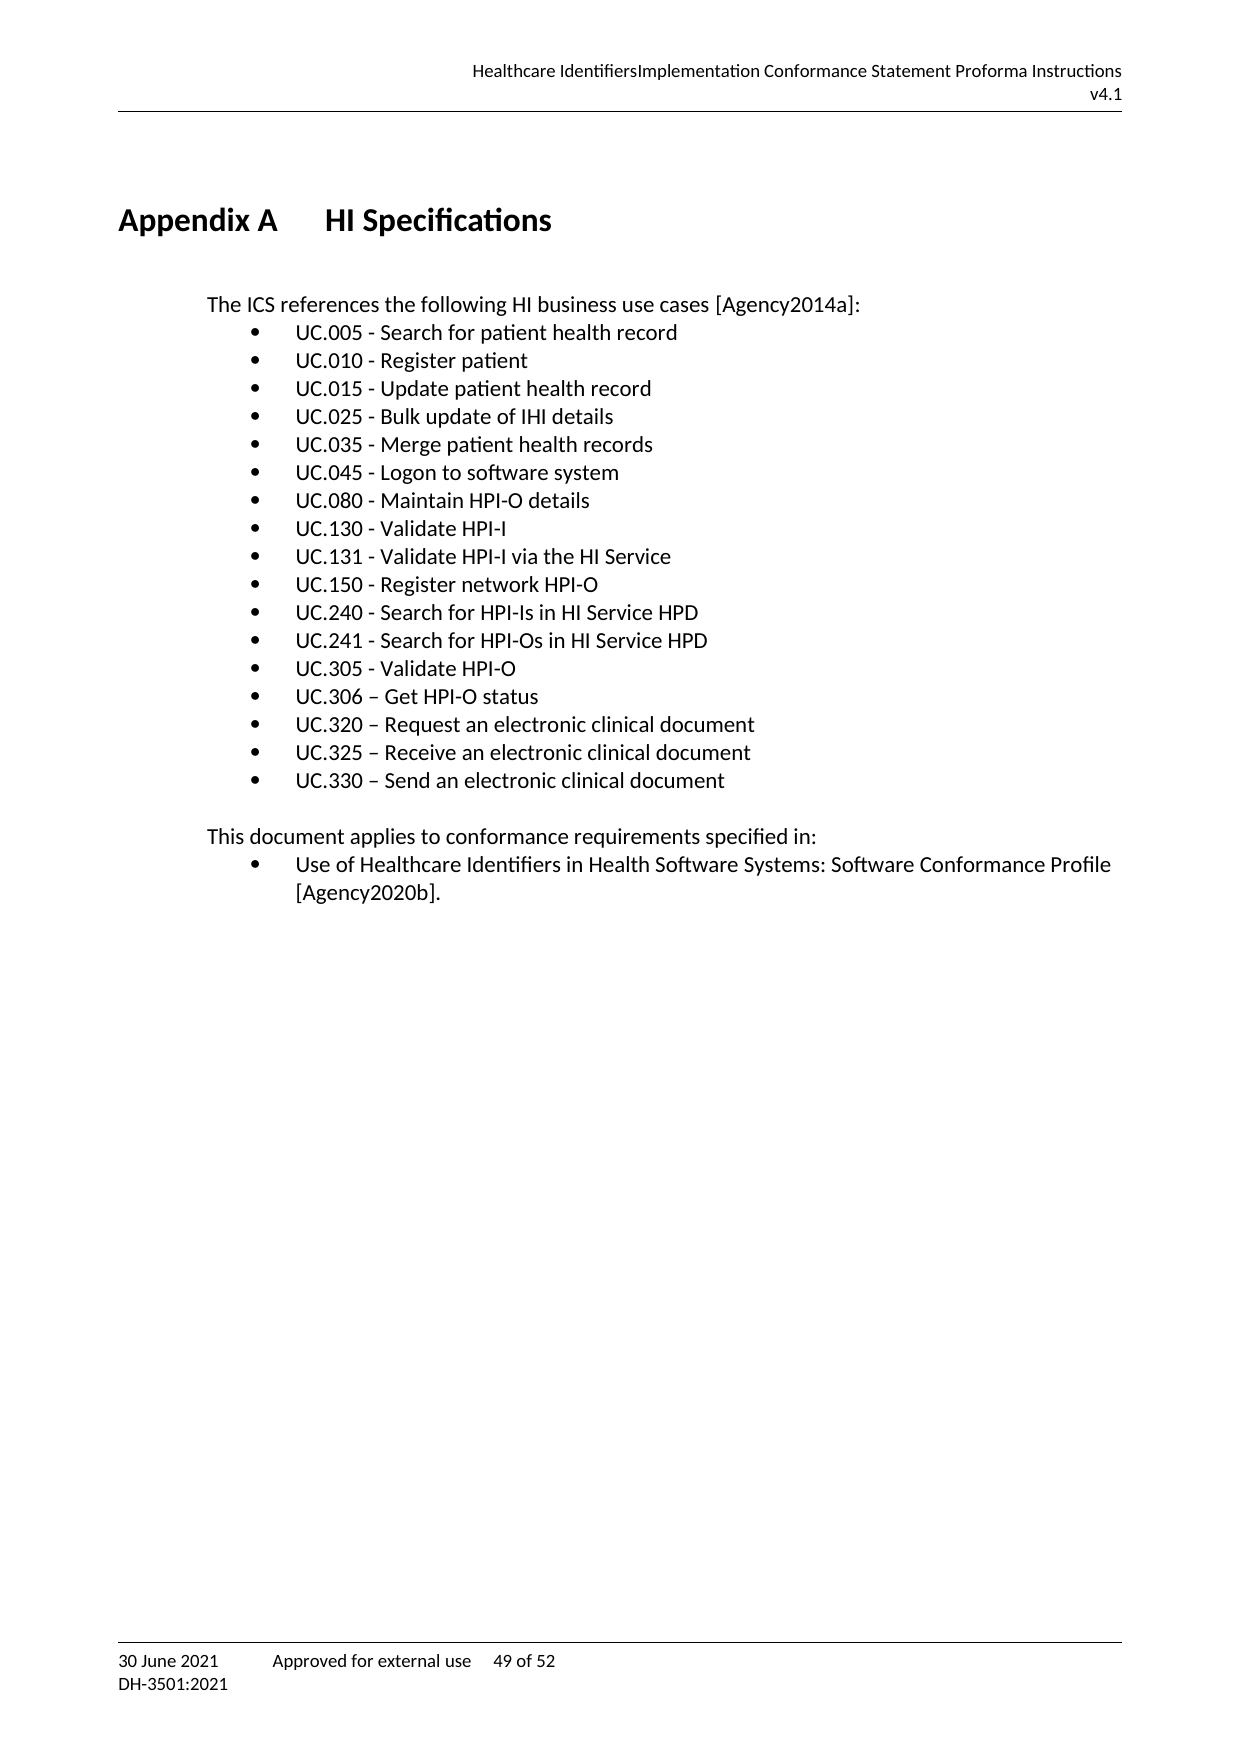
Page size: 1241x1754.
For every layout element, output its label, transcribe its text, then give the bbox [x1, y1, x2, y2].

list UC.306 – Get HPI-O status [251, 682, 1122, 710]
list UC.131 - Validate HPI-I via the HI Service [251, 542, 1122, 570]
text HI Specifications [118, 199, 1122, 240]
list UC.010 - Register patient [251, 346, 1122, 374]
list UC.045 - Logon to software system [251, 458, 1122, 486]
list UC.240 - Search for HPI-Is in HI Service HPD [251, 598, 1122, 626]
list UC.325 – Receive an electronic clinical document [251, 738, 1122, 766]
text This document applies to conformance requirements specified in: [207, 822, 1122, 850]
text The ICS references the following HI business use cases [Agency2014a]: [207, 290, 1122, 318]
list UC.130 - Validate HPI-I [251, 514, 1122, 542]
list UC.320 – Request an electronic clinical document [251, 710, 1122, 738]
list UC.330 – Send an electronic clinical document [251, 766, 1122, 794]
list UC.150 - Register network HPI-O [251, 570, 1122, 598]
list UC.241 - Search for HPI-Os in HI Service HPD [251, 626, 1122, 654]
list UC.080 - Maintain HPI-O details [251, 486, 1122, 514]
list UC.005 - Search for patient health record [251, 318, 1122, 346]
list UC.035 - Merge patient health records [251, 430, 1122, 458]
list Use of Healthcare Identifiers in Health Software Systems: Software Conformance Profile [Agency2020b]. [251, 850, 1122, 906]
list UC.025 - Bulk update of IHI details [251, 402, 1122, 430]
list UC.015 - Update patient health record [251, 374, 1122, 402]
list UC.305 - Validate HPI-O [251, 654, 1122, 682]
